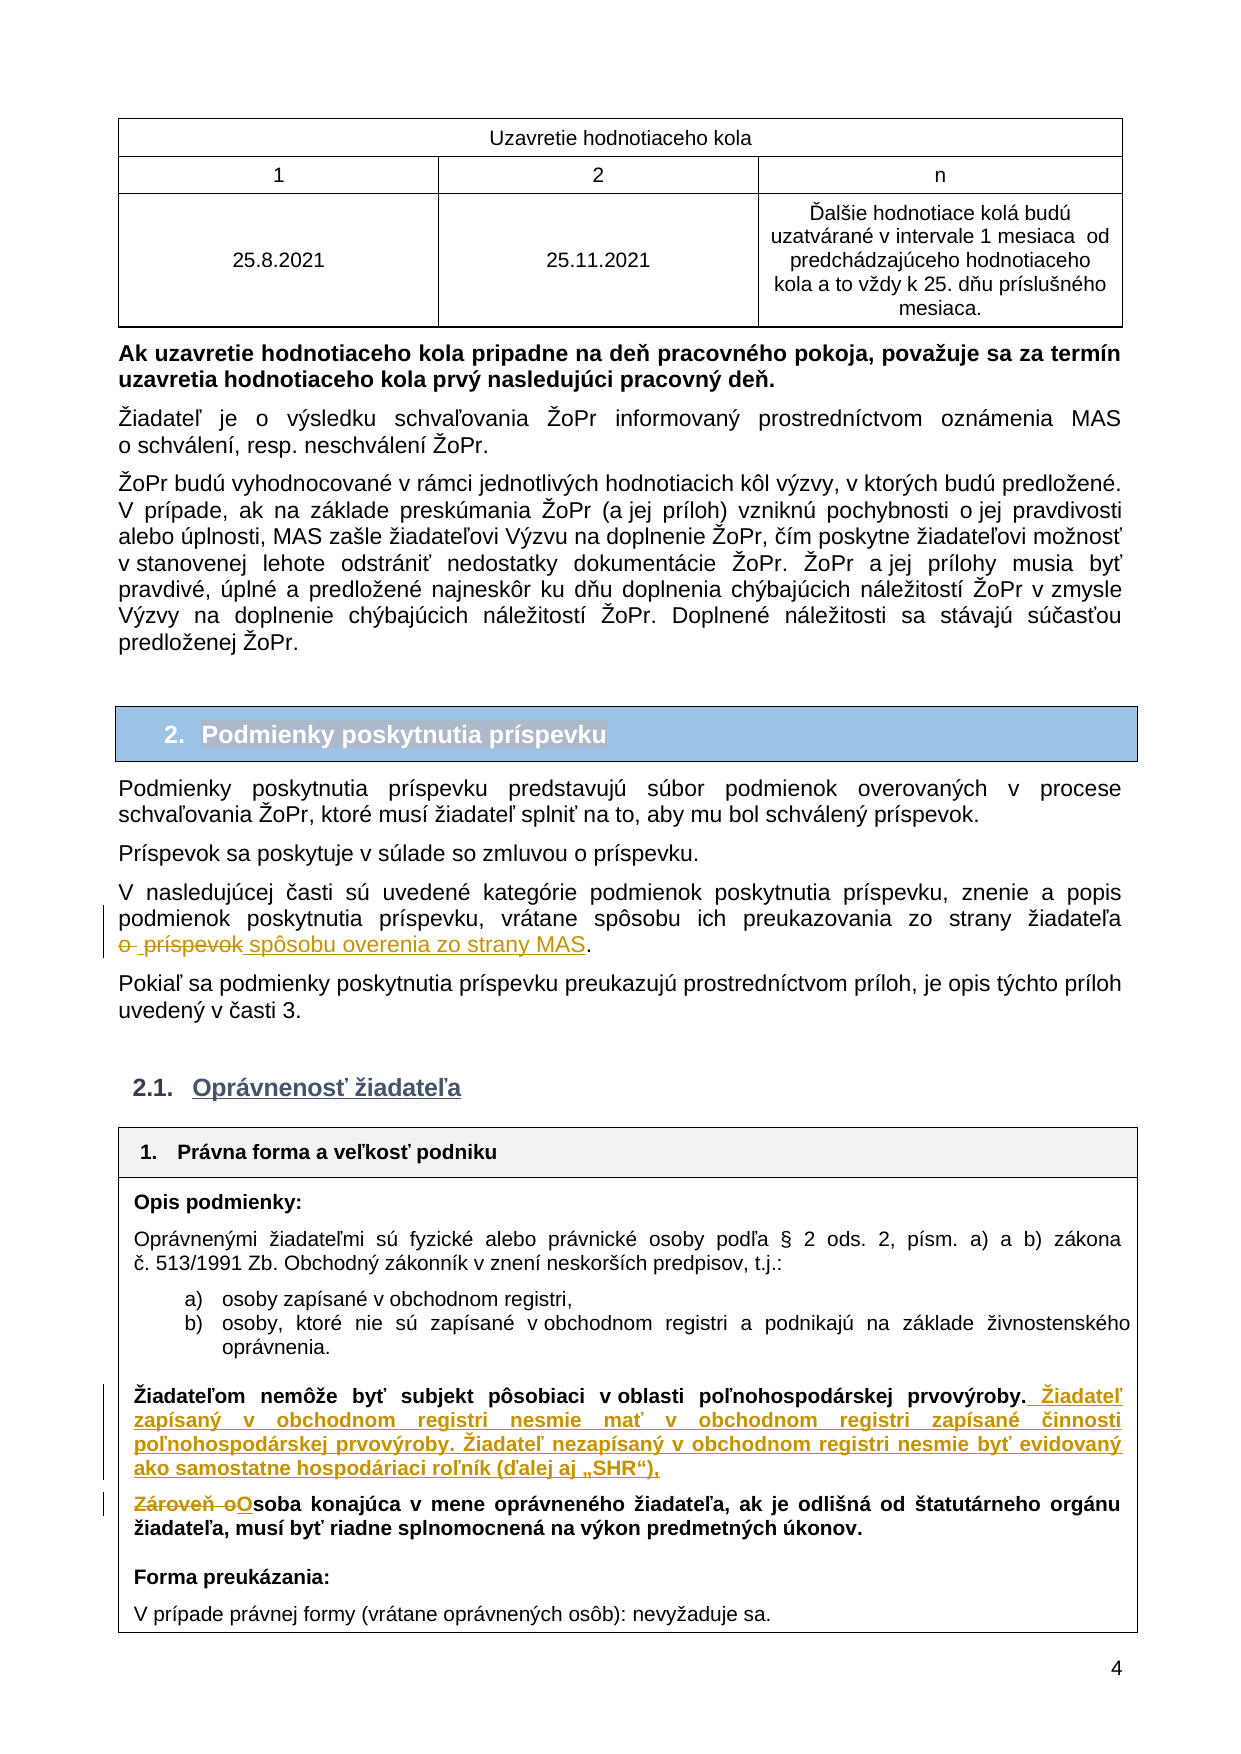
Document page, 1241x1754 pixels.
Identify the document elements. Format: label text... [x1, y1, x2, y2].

text Ak uzavretie hodnotiaceho kola pripadne na deň pracovného pokoja, považuje sa za termín uzavretia hodnotiaceho kola prvý nasledujúci pracovný deň. [118, 340, 1122, 393]
table_cell 1 [119, 157, 438, 193]
subtitle Oprávnenosť žiadateľa [132, 1073, 1122, 1102]
table_cell n [759, 157, 1122, 193]
table_cell 25.11.2021 [439, 194, 758, 326]
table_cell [119, 1178, 1137, 1632]
text Príspevok sa poskytuje v súlade so zmluvou o príspevku. [118, 840, 1122, 866]
table_header Právna forma a veľkosť podniku [119, 1128, 1137, 1177]
text Pokiaľ sa podmienky poskytnutia príspevku preukazujú prostredníctvom príloh, je opis týchto príloh uvedený v časti 3. [118, 970, 1122, 1023]
table_cell 25.8.2021 [119, 194, 438, 326]
text Podmienky poskytnutia príspevku predstavujú súbor podmienok overovaných v procese schvaľovania ŽoPr, ktoré musí žiadateľ splniť na to, aby mu bol schválený príspevok. [118, 774, 1122, 827]
table_header Podmienky poskytnutia príspevku [116, 707, 1137, 761]
text V nasledujúcej časti sú uvedené kategórie podmienok poskytnutia príspevku, znenie a popis podmienok poskytnutia príspevku, vrátane spôsobu ich preukazovania zo strany žiadateľa. [118, 879, 1122, 958]
table_header Uzavretie hodnotiaceho kola [119, 119, 1122, 156]
text ŽoPr budú vyhodnocované v rámci jednotlivých hodnotiacich kôl výzvy, v ktorých budú predložené. V prípade, ak na základe preskúmania ŽoPr (a jej príloh) vzniknú pochybnosti o jej pravdivosti alebo úplnosti, MAS zašle žiadateľovi Výzvu na doplnenie ŽoPr, čím poskytne žiadateľovi možnosť v stanovenej lehote odstrániť nedostatky dokumentácie ŽoPr. ŽoPr a jej prílohy musia byť pravdivé, úplné a predložené najneskôr ku dňu doplnenia chýbajúcich náležitostí ŽoPr v zmysle Výzvy na doplnenie chýbajúcich náležitostí ŽoPr. Doplnené náležitosti sa stávajú súčasťou predloženej ŽoPr. [118, 470, 1122, 655]
table_cell Ďalšie hodnotiace kolá budú uzatvárané v intervale 1 mesiaca od predchádzajúceho hodnotiaceho kola a to vždy k 25. dňu príslušného mesiaca. [759, 194, 1122, 326]
text Žiadateľ je o výsledku schvaľovania ŽoPr informovaný prostredníctvom oznámenia MAS o schválení, resp. neschválení ŽoPr. [118, 405, 1122, 458]
table_cell 2 [439, 157, 758, 193]
